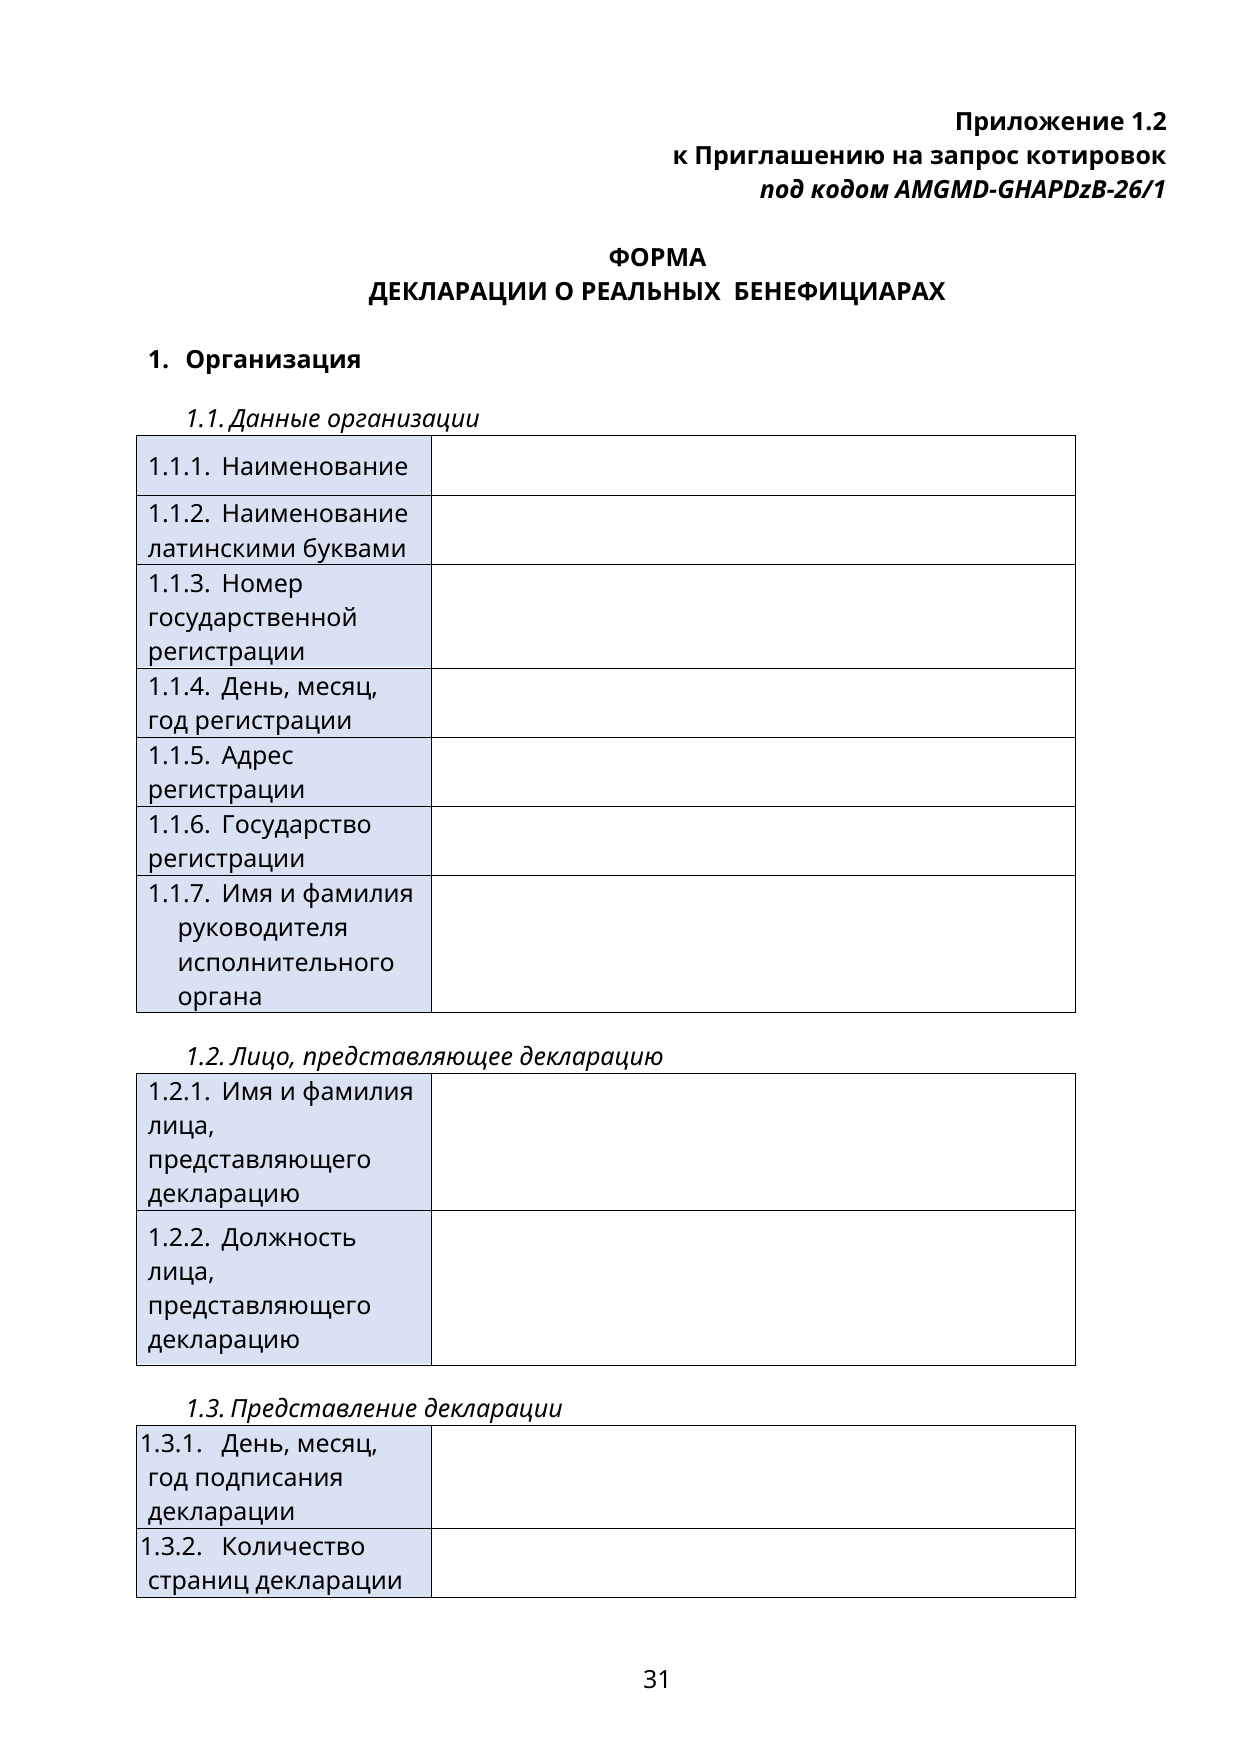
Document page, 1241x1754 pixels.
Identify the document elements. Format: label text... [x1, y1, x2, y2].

table_cell Адрес регистрации [137, 738, 431, 806]
table_cell [432, 669, 1075, 737]
text ФОРМА [148, 240, 1167, 274]
table_cell Государство регистрации [137, 807, 431, 875]
table_cell Наименование латинскими буквами [137, 496, 431, 564]
table_header Наименование [137, 436, 431, 495]
table_cell День, месяц, год регистрации [137, 669, 431, 737]
table_cell Имя и фамилия руководителя исполнительного органа [137, 876, 431, 1012]
table_cell Должность лица, представляющего декларацию [137, 1211, 431, 1364]
table_cell [432, 807, 1075, 875]
table_cell [432, 1529, 1075, 1597]
list Лицо, представляющее декларацию [185, 1038, 1167, 1072]
table_cell [432, 876, 1075, 1012]
text к Приглашению на запрос котировок [148, 137, 1167, 172]
table_header [432, 436, 1075, 495]
table_header День, месяц, год подписания декларации [137, 1426, 431, 1528]
list Представление декларации [185, 1391, 1167, 1425]
table_cell [432, 1211, 1075, 1364]
table_cell [432, 496, 1075, 564]
subtitle под кодом AMGMD-GHAPDzB-26/1 [148, 172, 1167, 206]
table_cell [432, 738, 1075, 806]
table_cell [432, 565, 1075, 667]
table_header [432, 1426, 1075, 1528]
table_cell Количество страниц декларации [137, 1529, 431, 1597]
table_header Имя и фамилия лица, представляющего декларацию [137, 1074, 431, 1210]
list Организация [148, 342, 1167, 376]
list Данные организации [185, 401, 1167, 435]
text ДЕКЛАРАЦИИ О РЕАЛЬНЫХ БЕНЕФИЦИАРАХ [148, 274, 1167, 308]
table_header [432, 1074, 1075, 1210]
table_cell Номер государственной регистрации [137, 565, 431, 667]
text Приложение 1.2 [148, 103, 1167, 137]
